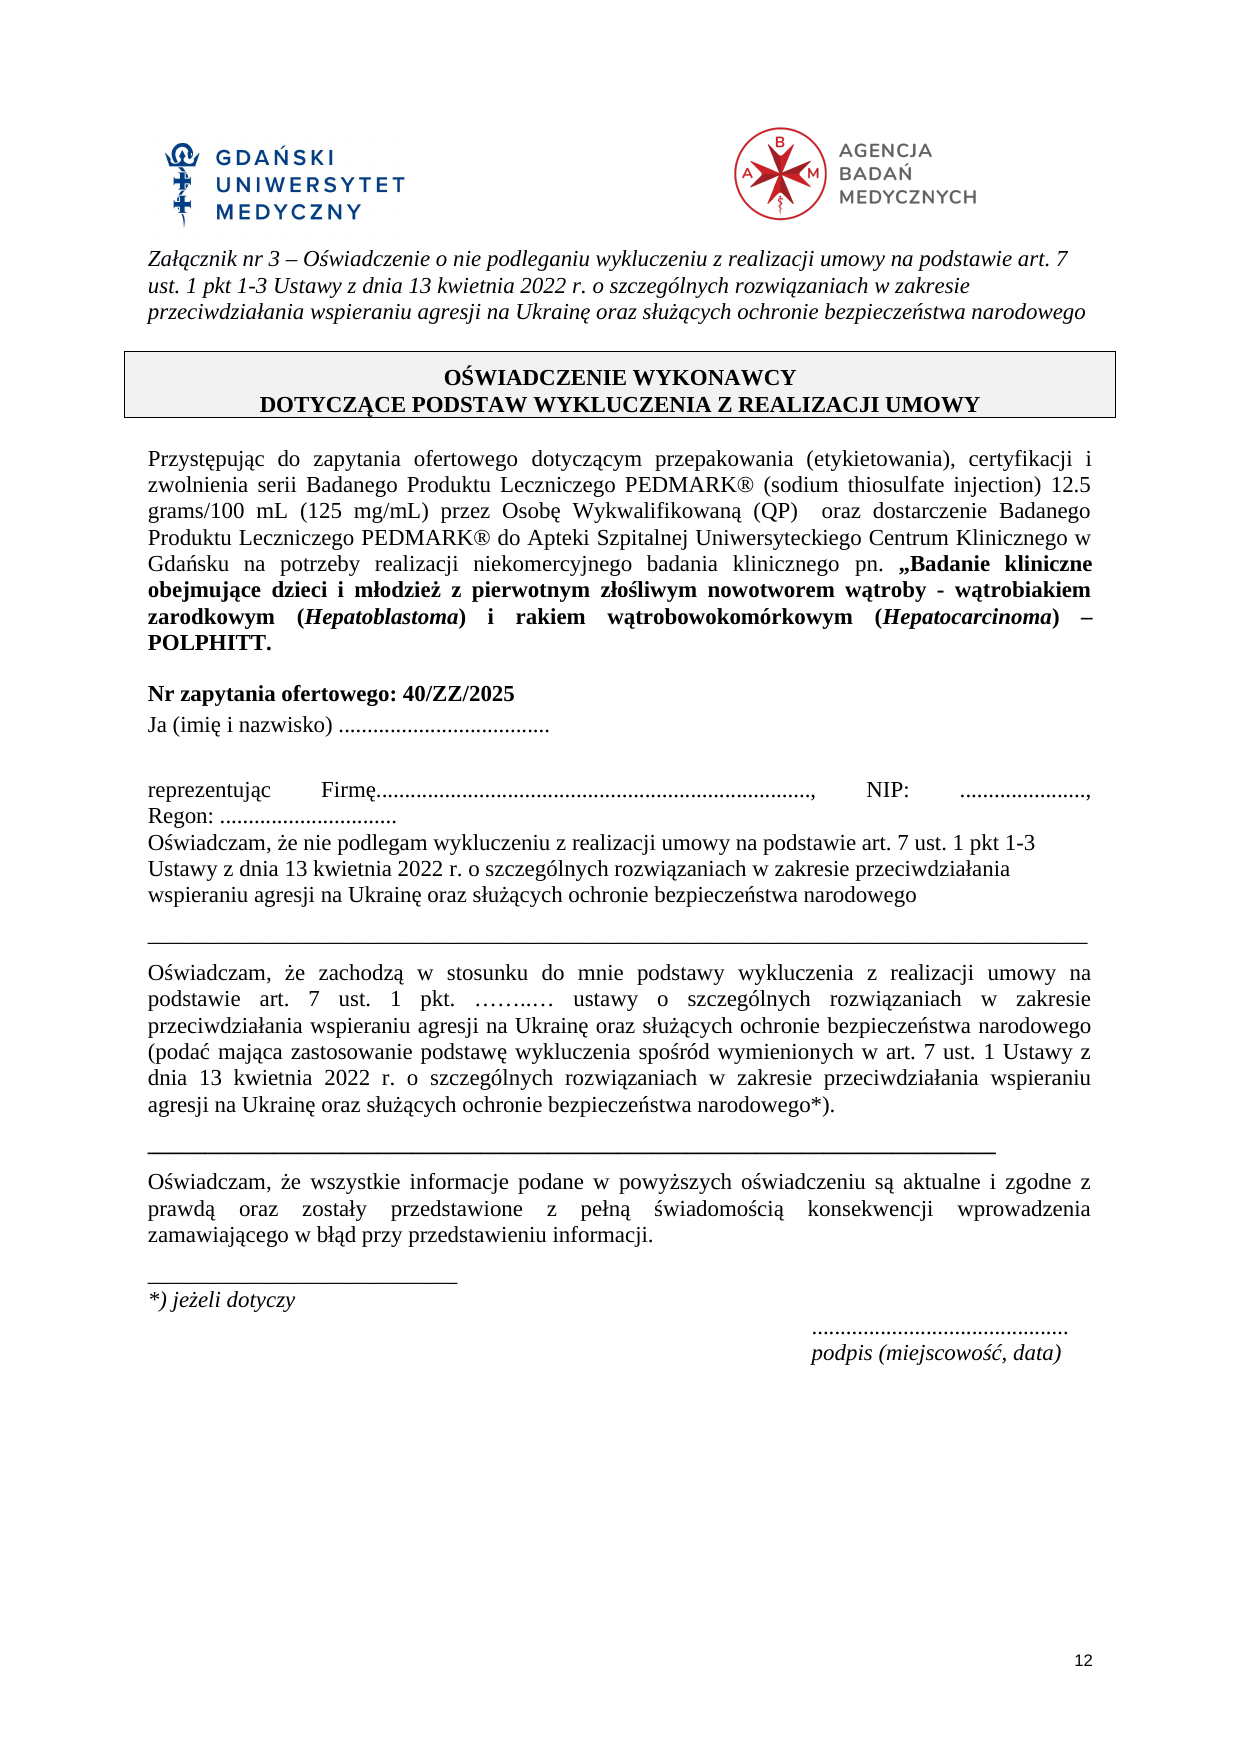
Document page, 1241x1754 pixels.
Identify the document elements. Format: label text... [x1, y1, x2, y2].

text __________________________________________________________________________ [148, 1129, 1093, 1156]
text *) jeżeli dotyczy [148, 1286, 1093, 1313]
text Przystępując do zapytania ofertowego dotyczącym przepakowania (etykietowania), certyfikacji i zwolnienia serii Badanego Produktu Leczniczego PEDMARK® (sodium thiosulfate injection) 12.5 grams/100 mL (125 mg/mL) przez Osobę Wykwalifikowaną (QP) oraz dostarczenie Badanego Produktu Leczniczego PEDMARK® do Apteki Szpitalnej Uniwersyteckiego Centrum Klinicznego w Gdańsku na potrzeby realizacji niekomercyjnego badania klinicznego pn. „Badanie kliniczne obejmujące dzieci i młodzież z pierwotnym złośliwym nowotworem wątroby - wątrobiakiem zarodkowym (Hepatoblastoma) i rakiem wątrobowokomórkowym (Hepatocarcinoma) – POLPHITT. [148, 444, 1093, 655]
text Załącznik nr 3 – Oświadczenie o nie podleganiu wykluczeniu z realizacji umowy na podstawie art. 7 ust. 1 pkt 1-3 Ustawy z dnia 13 kwietnia 2022 r. o szczególnych rozwiązaniach w zakresie przeciwdziałania wspieraniu agresji na Ukrainę oraz służących ochronie bezpieczeństwa narodowego [148, 246, 1093, 324]
text ___________________________ [148, 1260, 1093, 1286]
picture [147, 125, 422, 246]
text Oświadczam, że nie podlegam wykluczeniu z realizacji umowy na podstawie art. 7 ust. 1 pkt 1-3 Ustawy z dnia 13 kwietnia 2022 r. o szczególnych rozwiązaniach w zakresie przeciwdziałania wspieraniu agresji na Ukrainę oraz służących ochronie bezpieczeństwa narodowego [148, 828, 1093, 908]
text Oświadczam, że zachodzą w stosunku do mnie podstawy wykluczenia z realizacji umowy na podstawie art. 7 ust. 1 pkt. ……..… ustawy o szczególnych rozwiązaniach w zakresie przeciwdziałania wspieraniu agresji na Ukrainę oraz służących ochronie bezpieczeństwa narodowego (podać mająca zastosowanie podstawę wykluczenia spośród wymienionych w art. 7 ust. 1 Ustawy z dnia 13 kwietnia 2022 r. o szczególnych rozwiązaniach w zakresie przeciwdziałania wspieraniu agresji na Ukrainę oraz służących ochronie bezpieczeństwa narodowego*). [148, 959, 1093, 1117]
text Nr zapytania ofertowego: 40/ZZ/2025 [148, 680, 1093, 707]
text __________________________________________________________________________________ [148, 920, 1093, 946]
text Oświadczam, że wszystkie informacje podane w powyższych oświadczeniu są aktualne i zgodne z prawdą oraz zostały przedstawione z pełną świadomością konsekwencji wprowadzenia zamawiającego w błąd przy przedstawieniu informacji. [148, 1168, 1093, 1247]
table_header OŚWIADCZENIE WYKONAWCY DOTYCZĄCE PODSTAW WYKLUCZENIA Z REALIZACJI UMOWY [125, 352, 1115, 417]
text reprezentując Firmę............................................................................, NIP: ......................, Regon: ............................... [148, 776, 1093, 828]
picture [721, 101, 986, 246]
text Ja (imię i nazwisko) ..................................... [148, 711, 1093, 737]
text ............................................. podpis (miejscowość, data) [811, 1313, 1093, 1392]
